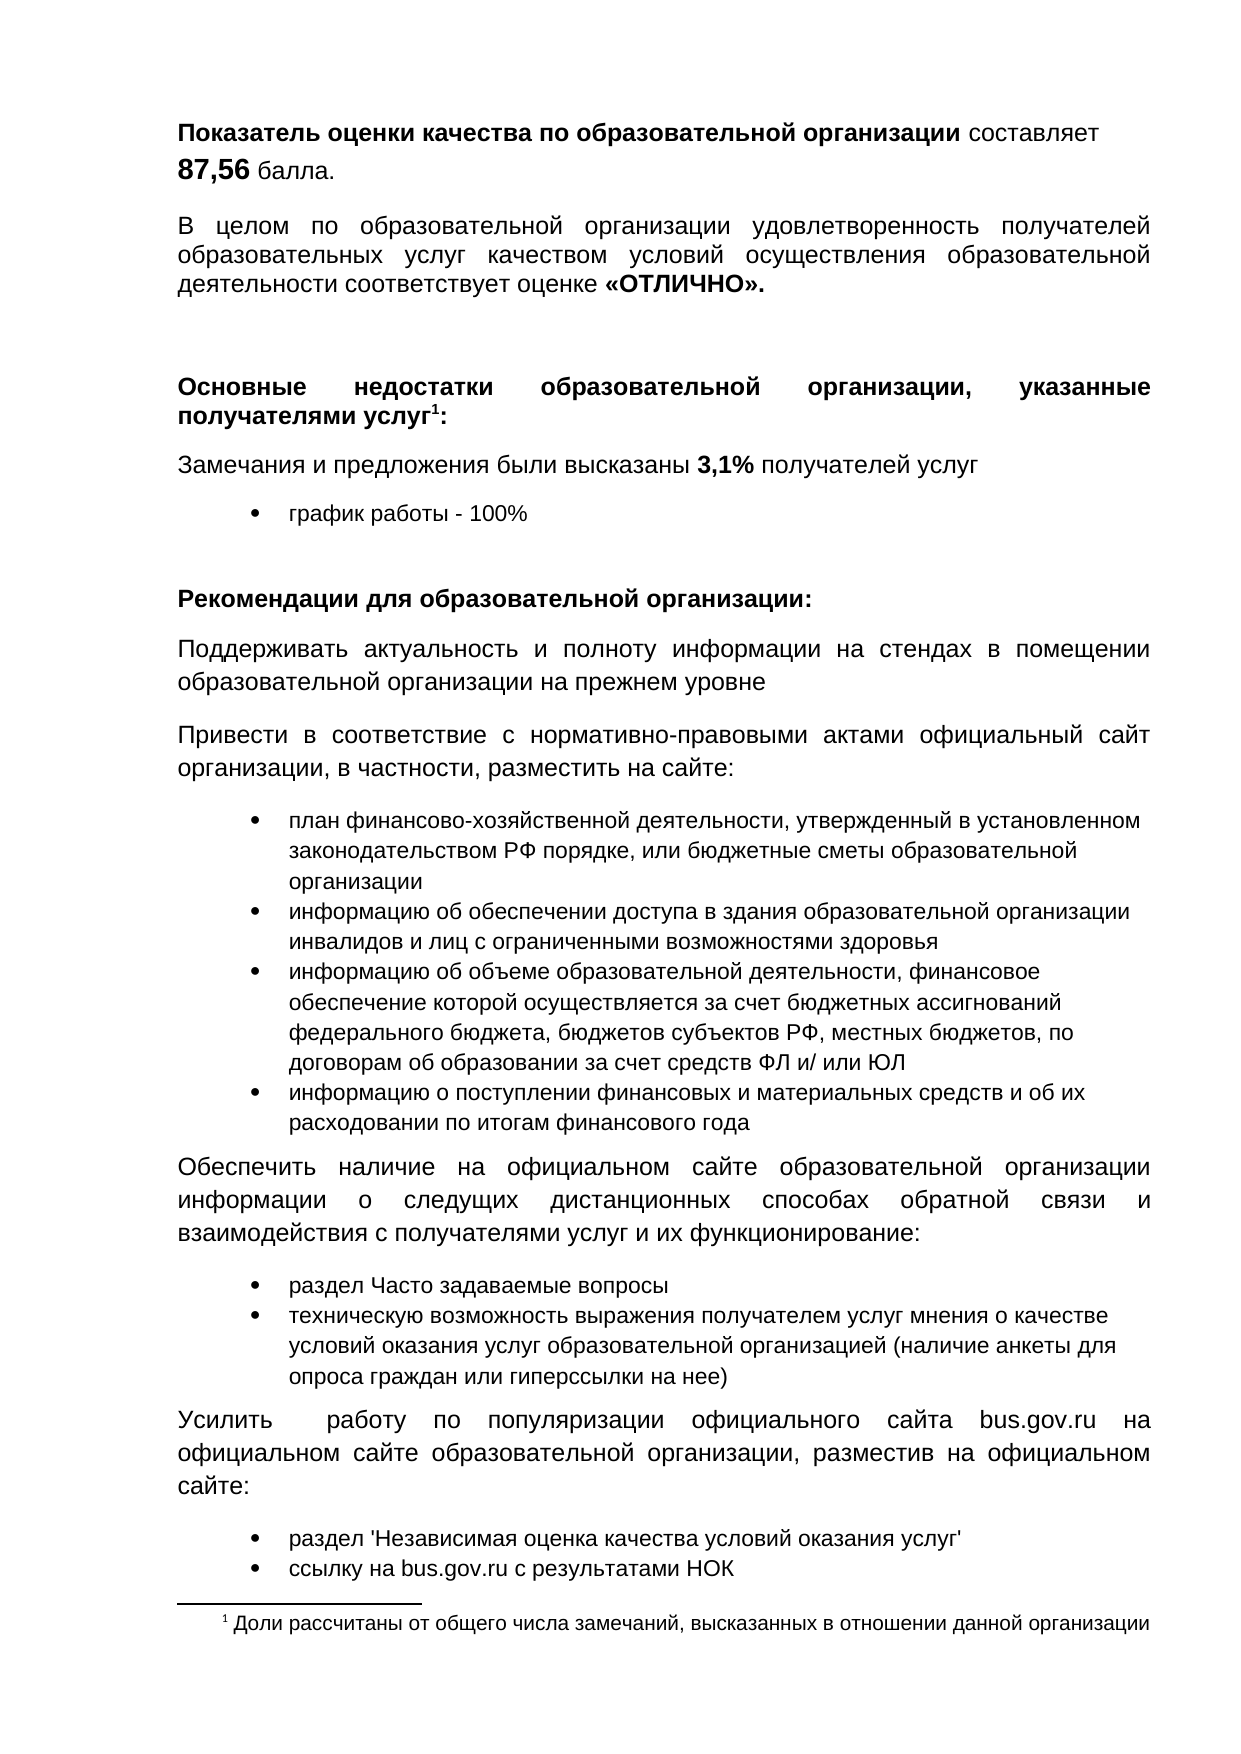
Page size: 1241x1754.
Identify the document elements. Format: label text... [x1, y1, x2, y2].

text Усилить работу по популяризации официального сайта bus.gov.ru на официальном сайте образовательной организации, разместив на официальном сайте: [177, 1405, 1152, 1500]
text В целом по образовательной организации удовлетворенность получателей образовательных услуг качеством условий осуществления образовательной деятельности соответствует оценке «ОТЛИЧНО». [177, 211, 1152, 297]
text Основные недостатки образовательной организации, указанные получателями услуг: [177, 372, 1152, 429]
text Поддерживать актуальность и полноту информации на стендах в помещении образовательной организации на прежнем уровне [177, 633, 1152, 695]
text Обеспечить наличие на официальном сайте образовательной организации информации о следущих дистанционных способах обратной связи и взаимодействия с получателями услуг и их функционирование: [177, 1152, 1152, 1247]
list информацию о поступлении финансовых и материальных средств и об их расходовании по итогам финансового года [251, 1079, 1152, 1136]
list ссылку на bus.gov.ru с результатами НОК [251, 1555, 1152, 1582]
list информацию об объеме образовательной деятельности, финансовое обеспечение которой осуществляется за счет бюджетных ассигнований федерального бюджета, бюджетов субъектов РФ, местных бюджетов, по договорам об образовании за счет средств ФЛ и/ или ЮЛ [251, 958, 1152, 1075]
text Показатель оценки качества по образовательной организации составляет 87,56 балла. [177, 118, 1152, 185]
text Рекомендации для образовательной организации: [177, 584, 1152, 613]
list раздел Часто задаваемые вопросы [251, 1272, 1152, 1298]
list план финансово-хозяйственной деятельности, утвержденный в установленном законодательством РФ порядке, или бюджетные сметы образовательной организации [251, 807, 1152, 894]
list график работы - 100% [251, 500, 1152, 526]
text Замечания и предложения были высказаны 3,1% получателей услуг [177, 450, 1152, 479]
list техническую возможность выражения получателем услуг мнения о качестве условий оказания услуг образовательной организацией (наличие анкеты для опроса граждан или гиперссылки на нее) [251, 1302, 1152, 1389]
list информацию об обеспечении доступа в здания образовательной организации инвалидов и лиц с ограниченными возможностями здоровья [251, 898, 1152, 954]
list раздел 'Независимая оценка качества условий оказания услуг' [251, 1525, 1152, 1552]
text Привести в соответствие с нормативно-правовыми актами официальный сайт организации, в частности, разместить на сайте: [177, 720, 1152, 782]
